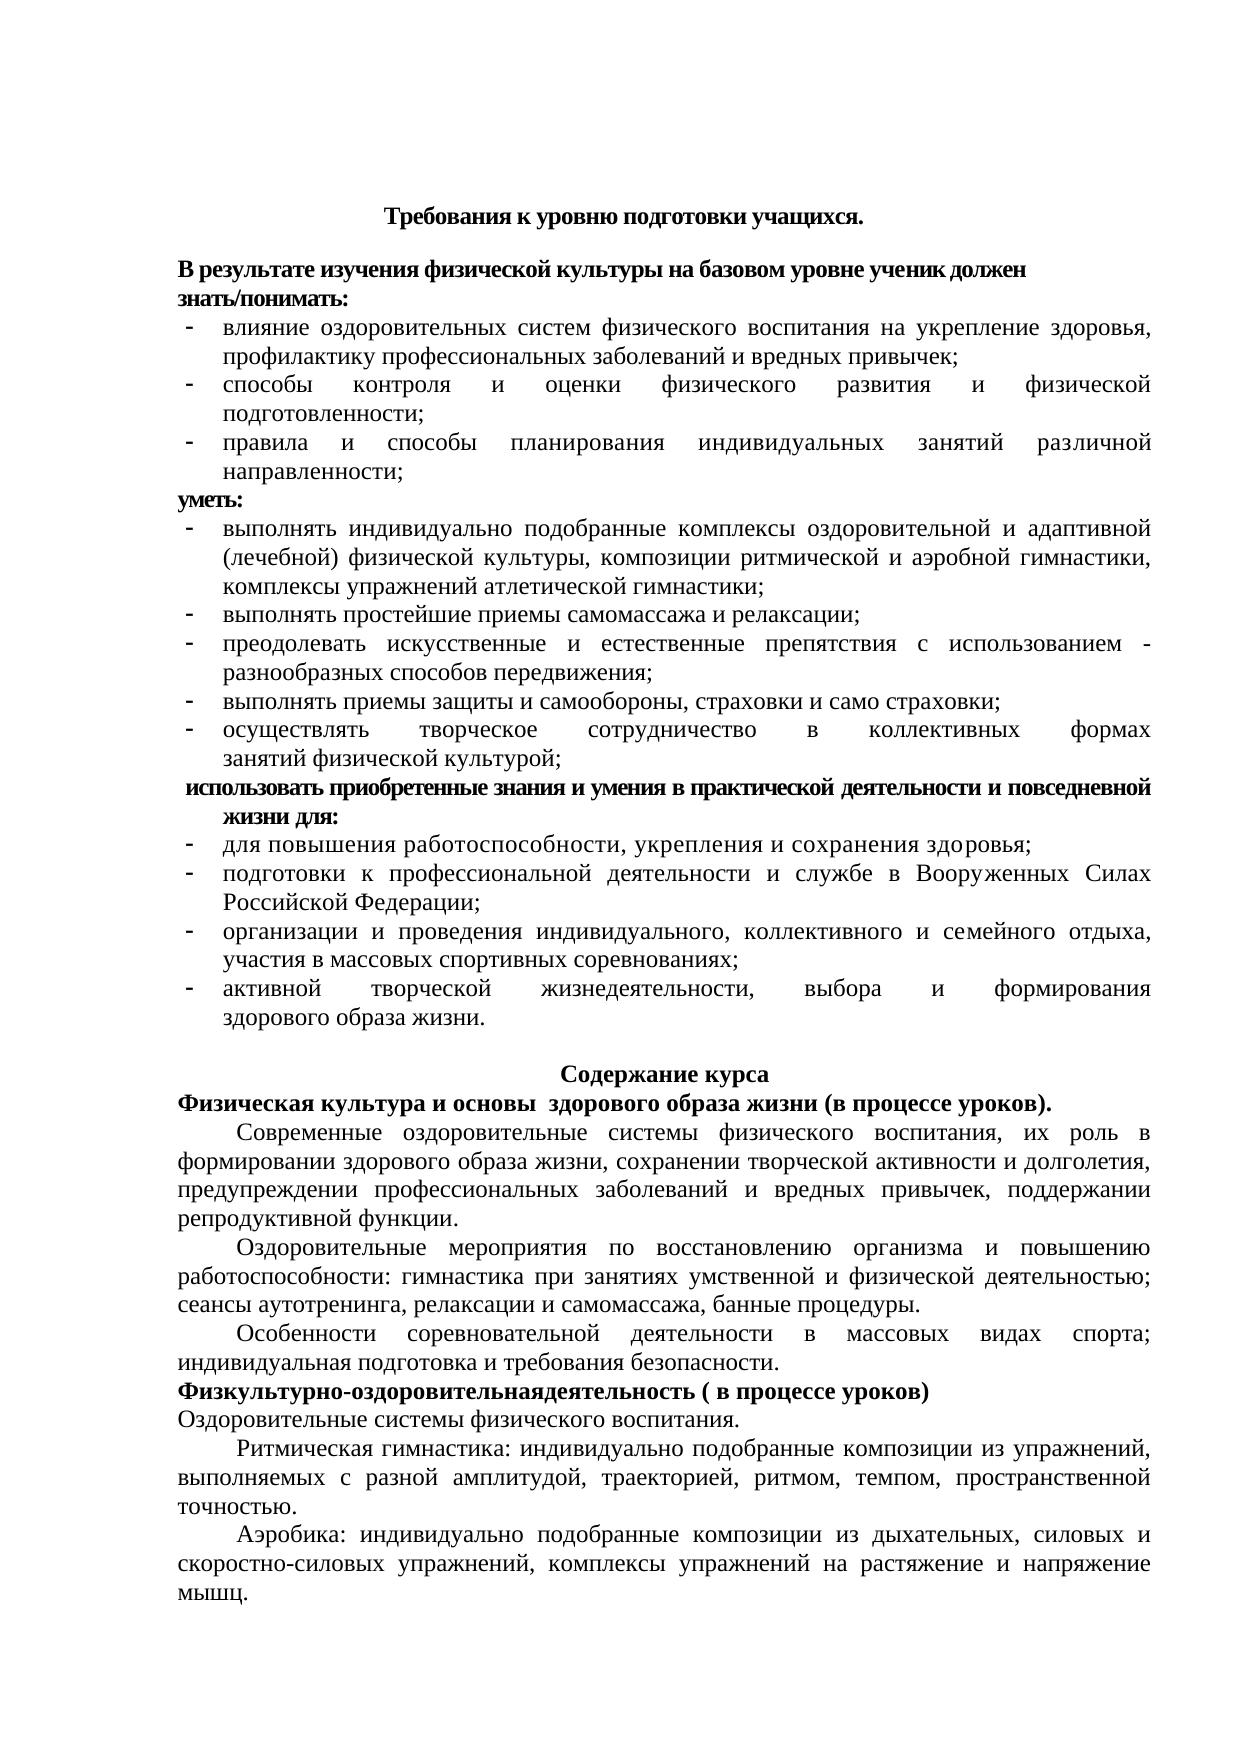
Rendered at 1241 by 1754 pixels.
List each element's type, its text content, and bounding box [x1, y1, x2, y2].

text Требования к уровню подготовки учащихся. [177, 201, 1152, 229]
text Содержание курса [177, 1059, 1152, 1088]
text Оздоровительные системы физического воспитания. [177, 1404, 1152, 1433]
text использовать приобретенные знания и умения в практической деятельности и повседневной жизни для: [185, 772, 1152, 829]
text знать/понимать: [177, 283, 1152, 312]
list для повышения работоспособности, укрепления и сохранения здоровья; [185, 829, 1152, 858]
list влияние оздоровительных систем физического воспитания на укрепление здоровья, профилактику профессиональных заболеваний и вредных привычек; [185, 312, 1152, 369]
list преодолевать искусственные и естественные препятствия с использованием -разнообразных способов передвижения; [185, 628, 1152, 686]
list правила и способы планирования индивидуальных занятий различной направленности; [185, 427, 1152, 484]
list активной творческой жизнедеятельности, выбора и формирования здорового образа жизни. [185, 973, 1152, 1031]
text Физкультурно-оздоровительнаядеятельность ( в процессе уроков) [177, 1376, 1152, 1404]
text уметь: [177, 484, 1152, 513]
list выполнять индивидуально подобранные комплексы оздоровительной и адаптивной (лечебной) физической культуры, композиции ритмической и аэробной гимнастики, комплексы упражнений атлетической гимнастики; [185, 513, 1152, 599]
text В результате изучения физической культуры на базовом уровне ученик должен [177, 254, 1152, 283]
list выполнять приемы защиты и самообороны, страховки и само страховки; [185, 686, 1152, 714]
list подготовки к профессиональной деятельности и службе в Вооруженных Силах Российской Федерации; [185, 858, 1152, 916]
subtitle Физическая культура и основы здорового образа жизни (в процессе уроков). [177, 1088, 1152, 1117]
text Аэробика: индивидуально подобранные композиции из дыхательных, силовых и скоростно-силовых упражнений, комплексы упражнений на растяжение и напряжение мышц. [177, 1519, 1152, 1606]
text Особенности соревновательной деятельности в массовых видах спорта; индивидуальная подготовка и требования безопасности. [177, 1318, 1152, 1376]
list организации и проведения индивидуального, коллективного и семейного отдыха, участия в массовых спортивных соревнованиях; [185, 916, 1152, 973]
text Оздоровительные мероприятия по восстановлению организма и повышению работоспособности: гимнастика при занятиях умственной и физической деятельностью; сеансы аутотренинга, релаксации и самомассажа, банные процедуры. [177, 1232, 1152, 1318]
list осуществлять творческое сотрудничество в коллективных формах занятий физической культурой; [185, 714, 1152, 772]
list способы контроля и оценки физического развития и физической подготовленности; [185, 369, 1152, 427]
text Ритмическая гимнастика: индивидуально подобранные композиции из упражнений, выполняемых с разной амплитудой, траекторией, ритмом, темпом, пространственной точностью. [177, 1433, 1152, 1519]
list выполнять простейшие приемы самомассажа и релаксации; [185, 599, 1152, 628]
text Современные оздоровительные системы физического воспитания, их роль в формировании здорового образа жизни, сохранении творческой активности и долголетия, предупреждении профессиональных заболеваний и вредных привычек, поддержании репродуктивной функции. [177, 1117, 1152, 1232]
